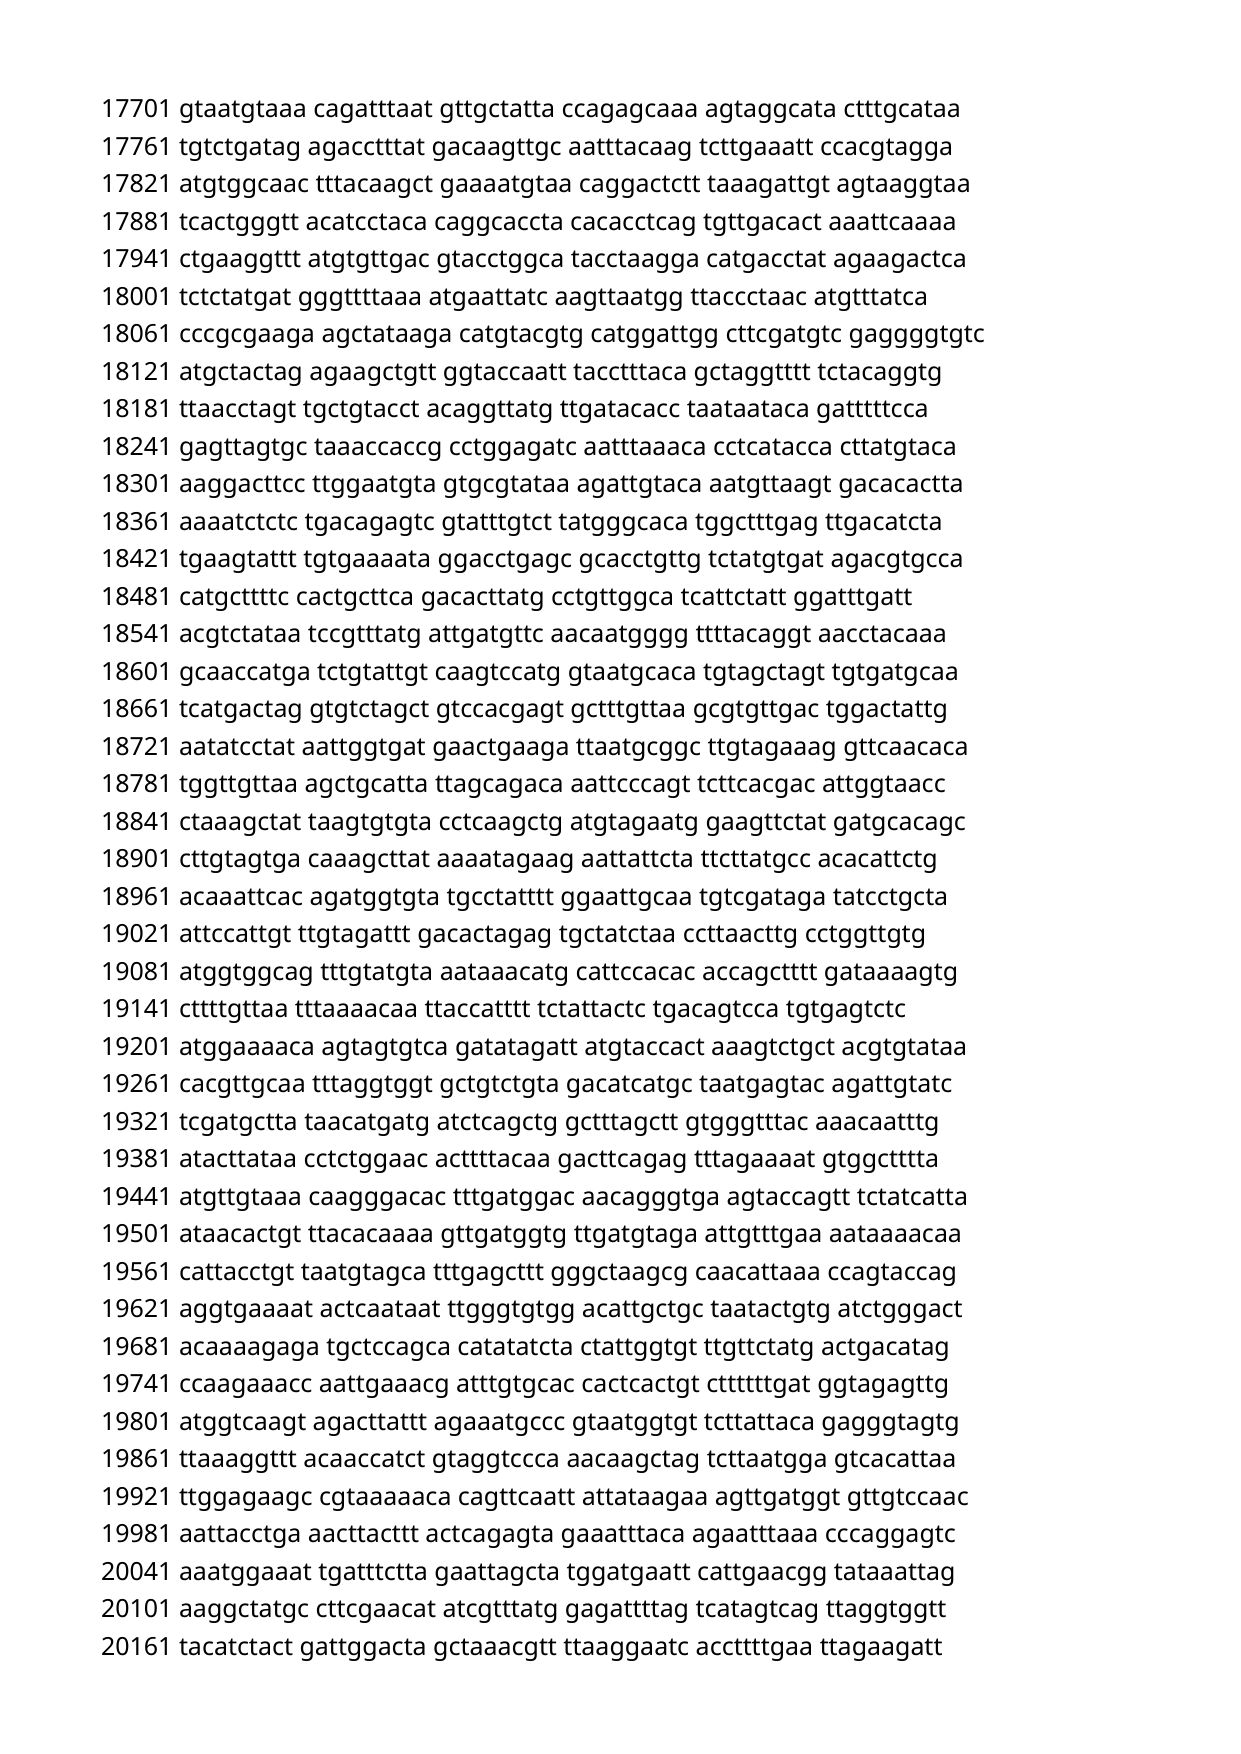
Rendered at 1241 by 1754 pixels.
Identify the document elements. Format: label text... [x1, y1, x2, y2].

text 19621 aggtgaaaat actcaataat ttgggtgtgg acattgctgc taatactgtg atctgggact [75, 1289, 1165, 1327]
text 18121 atgctactag agaagctgtt ggtaccaatt tacctttaca gctaggtttt tctacaggtg [75, 352, 1165, 389]
text 18901 cttgtagtga caaagcttat aaaatagaag aattattcta ttcttatgcc acacattctg [75, 839, 1165, 877]
text 20101 aaggctatgc cttcgaacat atcgtttatg gagattttag tcatagtcag ttaggtggtt [75, 1589, 1165, 1627]
text 20041 aaatggaaat tgatttctta gaattagcta tggatgaatt cattgaacgg tataaattag [75, 1552, 1165, 1589]
text 19141 cttttgttaa tttaaaacaa ttaccatttt tctattactc tgacagtcca tgtgagtctc [75, 989, 1165, 1027]
text 19981 aattacctga aacttacttt actcagagta gaaatttaca agaatttaaa cccaggagtc [75, 1514, 1165, 1552]
text 20161 tacatctact gattggacta gctaaacgtt ttaaggaatc accttttgaa ttagaagatt [75, 1627, 1165, 1664]
text 18661 tcatgactag gtgtctagct gtccacgagt gctttgttaa gcgtgttgac tggactattg [75, 689, 1165, 727]
text 19921 ttggagaagc cgtaaaaaca cagttcaatt attataagaa agttgatggt gttgtccaac [75, 1477, 1165, 1514]
text 18961 acaaattcac agatggtgta tgcctatttt ggaattgcaa tgtcgataga tatcctgcta [75, 877, 1165, 914]
text 18181 ttaacctagt tgctgtacct acaggttatg ttgatacacc taataataca gatttttcca [75, 389, 1165, 427]
text 19261 cacgttgcaa tttaggtggt gctgtctgta gacatcatgc taatgagtac agattgtatc [75, 1064, 1165, 1102]
text 18301 aaggacttcc ttggaatgta gtgcgtataa agattgtaca aatgttaagt gacacactta [75, 464, 1165, 502]
text 19501 ataacactgt ttacacaaaa gttgatggtg ttgatgtaga attgtttgaa aataaaacaa [75, 1214, 1165, 1252]
text 19681 acaaaagaga tgctccagca catatatcta ctattggtgt ttgttctatg actgacatag [75, 1327, 1165, 1364]
text 19021 attccattgt ttgtagattt gacactagag tgctatctaa ccttaacttg cctggttgtg [75, 914, 1165, 952]
text 18001 tctctatgat gggttttaaa atgaattatc aagttaatgg ttaccctaac atgtttatca [75, 277, 1165, 314]
text 19861 ttaaaggttt acaaccatct gtaggtccca aacaagctag tcttaatgga gtcacattaa [75, 1439, 1165, 1477]
text 18481 catgcttttc cactgcttca gacacttatg cctgttggca tcattctatt ggatttgatt [75, 577, 1165, 614]
text 19381 atacttataa cctctggaac acttttacaa gacttcagag tttagaaaat gtggctttta [75, 1139, 1165, 1177]
text 18061 cccgcgaaga agctataaga catgtacgtg catggattgg cttcgatgtc gaggggtgtc [75, 314, 1165, 352]
text 18601 gcaaccatga tctgtattgt caagtccatg gtaatgcaca tgtagctagt tgtgatgcaa [75, 652, 1165, 689]
text 17701 gtaatgtaaa cagatttaat gttgctatta ccagagcaaa agtaggcata ctttgcataa [75, 89, 1165, 127]
text 19441 atgttgtaaa caagggacac tttgatggac aacagggtga agtaccagtt tctatcatta [75, 1177, 1165, 1214]
text 18721 aatatcctat aattggtgat gaactgaaga ttaatgcggc ttgtagaaag gttcaacaca [75, 727, 1165, 764]
text 17821 atgtggcaac tttacaagct gaaaatgtaa caggactctt taaagattgt agtaaggtaa [75, 164, 1165, 202]
text 19201 atggaaaaca agtagtgtca gatatagatt atgtaccact aaagtctgct acgtgtataa [75, 1027, 1165, 1064]
text 19321 tcgatgctta taacatgatg atctcagctg gctttagctt gtgggtttac aaacaatttg [75, 1102, 1165, 1139]
text 18781 tggttgttaa agctgcatta ttagcagaca aattcccagt tcttcacgac attggtaacc [75, 764, 1165, 802]
text 17881 tcactgggtt acatcctaca caggcaccta cacacctcag tgttgacact aaattcaaaa [75, 202, 1165, 239]
text 18841 ctaaagctat taagtgtgta cctcaagctg atgtagaatg gaagttctat gatgcacagc [75, 802, 1165, 839]
text 19741 ccaagaaacc aattgaaacg atttgtgcac cactcactgt cttttttgat ggtagagttg [75, 1364, 1165, 1402]
text 18361 aaaatctctc tgacagagtc gtatttgtct tatgggcaca tggctttgag ttgacatcta [75, 502, 1165, 539]
text 17761 tgtctgatag agacctttat gacaagttgc aatttacaag tcttgaaatt ccacgtagga [75, 127, 1165, 164]
text 18541 acgtctataa tccgtttatg attgatgttc aacaatgggg ttttacaggt aacctacaaa [75, 614, 1165, 652]
text 19561 cattacctgt taatgtagca tttgagcttt gggctaagcg caacattaaa ccagtaccag [75, 1252, 1165, 1289]
text 18241 gagttagtgc taaaccaccg cctggagatc aatttaaaca cctcatacca cttatgtaca [75, 427, 1165, 464]
text 18421 tgaagtattt tgtgaaaata ggacctgagc gcacctgttg tctatgtgat agacgtgcca [75, 539, 1165, 577]
text 19081 atggtggcag tttgtatgta aataaacatg cattccacac accagctttt gataaaagtg [75, 952, 1165, 989]
text 19801 atggtcaagt agacttattt agaaatgccc gtaatggtgt tcttattaca gagggtagtg [75, 1402, 1165, 1439]
text 17941 ctgaaggttt atgtgttgac gtacctggca tacctaagga catgacctat agaagactca [75, 239, 1165, 277]
